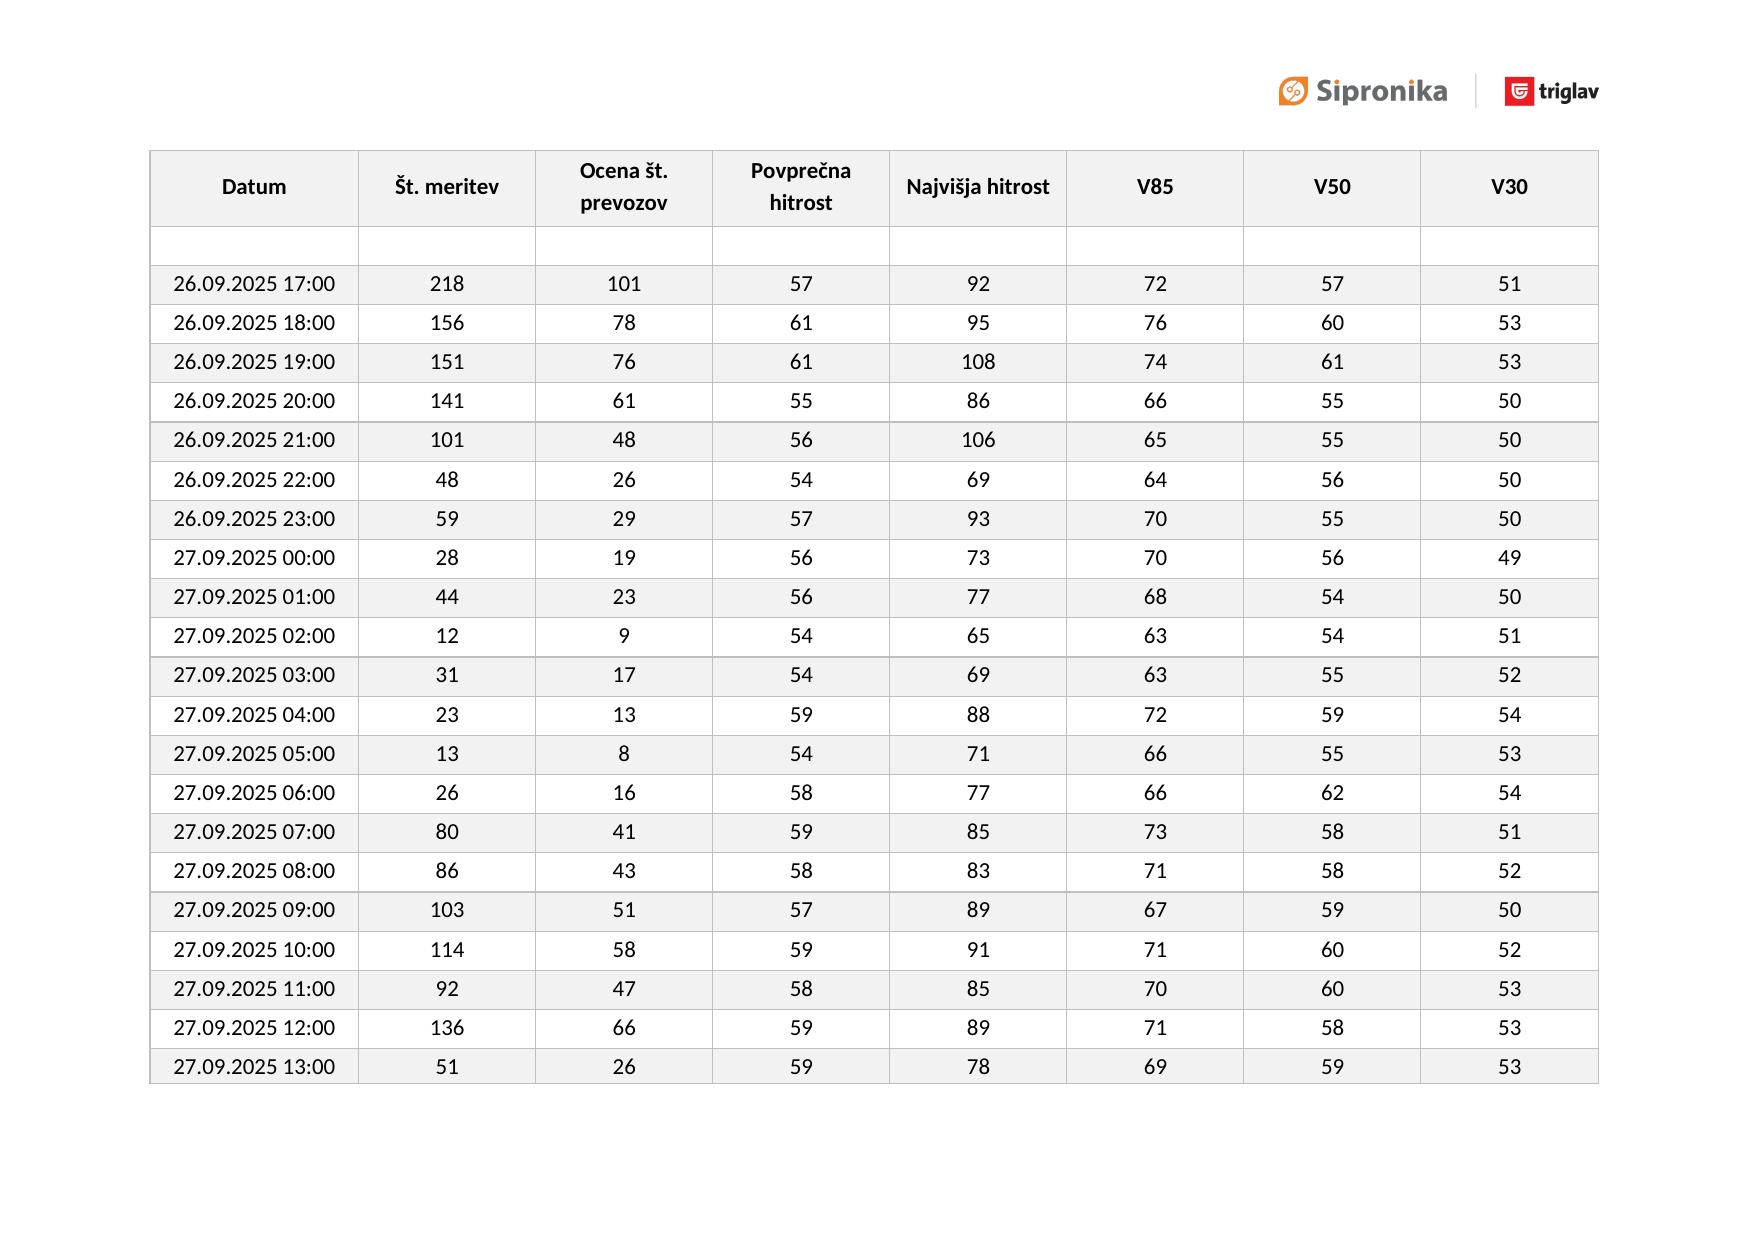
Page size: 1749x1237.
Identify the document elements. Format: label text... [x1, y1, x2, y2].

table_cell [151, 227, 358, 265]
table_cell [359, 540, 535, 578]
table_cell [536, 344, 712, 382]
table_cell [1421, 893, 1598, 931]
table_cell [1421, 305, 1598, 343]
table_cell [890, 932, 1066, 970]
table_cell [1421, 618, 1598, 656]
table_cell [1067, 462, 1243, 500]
table_header V30 [1421, 151, 1598, 226]
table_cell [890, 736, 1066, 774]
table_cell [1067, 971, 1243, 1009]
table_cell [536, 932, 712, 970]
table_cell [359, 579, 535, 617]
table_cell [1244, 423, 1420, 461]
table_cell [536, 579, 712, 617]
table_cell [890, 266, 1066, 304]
table_header Št. meritev [359, 151, 535, 226]
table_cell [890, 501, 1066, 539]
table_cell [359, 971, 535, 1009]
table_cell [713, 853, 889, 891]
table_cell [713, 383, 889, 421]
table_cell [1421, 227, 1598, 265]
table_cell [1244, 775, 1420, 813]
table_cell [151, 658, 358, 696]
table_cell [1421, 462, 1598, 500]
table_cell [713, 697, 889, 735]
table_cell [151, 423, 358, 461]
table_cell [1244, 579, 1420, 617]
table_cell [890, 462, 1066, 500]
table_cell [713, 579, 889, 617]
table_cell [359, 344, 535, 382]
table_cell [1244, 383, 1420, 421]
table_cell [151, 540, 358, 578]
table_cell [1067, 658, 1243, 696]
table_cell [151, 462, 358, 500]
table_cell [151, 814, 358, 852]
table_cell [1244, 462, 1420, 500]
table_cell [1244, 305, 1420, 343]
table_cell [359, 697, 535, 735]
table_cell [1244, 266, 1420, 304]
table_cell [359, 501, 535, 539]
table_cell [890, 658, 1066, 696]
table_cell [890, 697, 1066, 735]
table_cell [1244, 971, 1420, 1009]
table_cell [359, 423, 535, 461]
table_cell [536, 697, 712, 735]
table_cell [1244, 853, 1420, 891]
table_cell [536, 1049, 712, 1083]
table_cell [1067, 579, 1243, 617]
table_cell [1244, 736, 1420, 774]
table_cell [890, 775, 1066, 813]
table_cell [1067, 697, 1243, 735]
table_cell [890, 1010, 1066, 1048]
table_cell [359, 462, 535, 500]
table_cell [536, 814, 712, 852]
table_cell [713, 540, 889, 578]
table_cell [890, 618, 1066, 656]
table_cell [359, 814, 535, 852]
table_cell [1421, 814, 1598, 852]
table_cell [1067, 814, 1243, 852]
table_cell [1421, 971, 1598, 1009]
table_header V50 [1244, 151, 1420, 226]
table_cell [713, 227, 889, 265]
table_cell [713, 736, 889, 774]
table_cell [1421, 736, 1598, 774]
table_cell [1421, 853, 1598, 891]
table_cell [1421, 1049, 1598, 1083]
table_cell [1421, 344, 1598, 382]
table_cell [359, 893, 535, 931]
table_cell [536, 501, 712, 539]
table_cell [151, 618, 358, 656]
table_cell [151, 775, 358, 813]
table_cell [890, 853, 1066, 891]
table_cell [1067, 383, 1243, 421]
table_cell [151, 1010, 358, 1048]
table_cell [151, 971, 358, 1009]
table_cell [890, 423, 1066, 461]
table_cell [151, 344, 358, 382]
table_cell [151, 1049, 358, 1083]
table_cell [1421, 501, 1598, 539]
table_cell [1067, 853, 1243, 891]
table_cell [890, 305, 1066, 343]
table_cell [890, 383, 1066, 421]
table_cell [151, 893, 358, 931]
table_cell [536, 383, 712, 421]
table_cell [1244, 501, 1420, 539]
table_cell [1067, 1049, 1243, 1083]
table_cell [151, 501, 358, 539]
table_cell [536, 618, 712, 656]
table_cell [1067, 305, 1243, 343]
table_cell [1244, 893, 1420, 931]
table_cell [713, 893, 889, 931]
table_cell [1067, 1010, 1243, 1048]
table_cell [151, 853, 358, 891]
table_header Ocena št. prevozov [536, 151, 712, 226]
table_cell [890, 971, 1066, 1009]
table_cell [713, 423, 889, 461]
table_header Datum [151, 151, 358, 226]
table_header Povprečna hitrost [713, 151, 889, 226]
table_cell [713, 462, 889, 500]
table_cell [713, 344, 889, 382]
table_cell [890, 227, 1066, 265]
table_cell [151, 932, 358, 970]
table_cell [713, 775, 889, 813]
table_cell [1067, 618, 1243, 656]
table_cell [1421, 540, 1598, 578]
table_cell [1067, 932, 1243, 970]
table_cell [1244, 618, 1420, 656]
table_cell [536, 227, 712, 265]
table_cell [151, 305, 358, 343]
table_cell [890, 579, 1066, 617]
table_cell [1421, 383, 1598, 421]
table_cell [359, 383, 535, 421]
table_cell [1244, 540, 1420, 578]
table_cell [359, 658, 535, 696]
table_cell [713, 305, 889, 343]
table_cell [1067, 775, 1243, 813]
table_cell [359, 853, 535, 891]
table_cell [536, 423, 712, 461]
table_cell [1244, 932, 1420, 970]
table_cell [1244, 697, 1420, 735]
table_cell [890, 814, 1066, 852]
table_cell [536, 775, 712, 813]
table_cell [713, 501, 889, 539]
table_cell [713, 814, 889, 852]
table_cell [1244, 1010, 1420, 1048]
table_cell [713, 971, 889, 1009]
table_header Najvišja hitrost [890, 151, 1066, 226]
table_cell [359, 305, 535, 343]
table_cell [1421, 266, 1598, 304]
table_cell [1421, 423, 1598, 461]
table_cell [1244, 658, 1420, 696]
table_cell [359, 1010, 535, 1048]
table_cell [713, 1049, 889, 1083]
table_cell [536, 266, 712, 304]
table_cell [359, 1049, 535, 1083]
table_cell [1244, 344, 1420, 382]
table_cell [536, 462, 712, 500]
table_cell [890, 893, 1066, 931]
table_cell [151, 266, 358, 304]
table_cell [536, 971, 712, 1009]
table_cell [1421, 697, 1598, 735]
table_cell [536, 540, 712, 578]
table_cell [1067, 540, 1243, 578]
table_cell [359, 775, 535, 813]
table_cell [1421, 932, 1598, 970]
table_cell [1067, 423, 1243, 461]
table_header V85 [1067, 151, 1243, 226]
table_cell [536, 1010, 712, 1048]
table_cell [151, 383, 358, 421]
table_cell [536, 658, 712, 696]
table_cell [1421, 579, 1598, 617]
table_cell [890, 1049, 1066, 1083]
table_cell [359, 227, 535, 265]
picture [1279, 74, 1599, 108]
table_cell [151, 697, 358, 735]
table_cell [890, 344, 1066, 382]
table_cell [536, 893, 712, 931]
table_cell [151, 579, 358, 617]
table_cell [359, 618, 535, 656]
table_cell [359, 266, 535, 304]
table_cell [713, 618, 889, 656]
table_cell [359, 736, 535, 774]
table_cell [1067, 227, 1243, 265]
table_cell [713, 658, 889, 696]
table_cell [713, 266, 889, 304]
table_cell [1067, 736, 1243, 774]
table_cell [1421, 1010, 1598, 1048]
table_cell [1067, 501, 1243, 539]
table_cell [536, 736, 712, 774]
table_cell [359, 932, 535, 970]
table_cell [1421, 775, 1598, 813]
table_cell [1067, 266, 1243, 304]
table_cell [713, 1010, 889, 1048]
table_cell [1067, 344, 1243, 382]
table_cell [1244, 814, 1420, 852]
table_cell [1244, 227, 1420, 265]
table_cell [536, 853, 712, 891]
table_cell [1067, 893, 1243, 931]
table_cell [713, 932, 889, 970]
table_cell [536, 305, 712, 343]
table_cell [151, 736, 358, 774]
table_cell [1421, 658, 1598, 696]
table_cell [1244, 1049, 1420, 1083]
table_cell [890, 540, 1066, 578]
